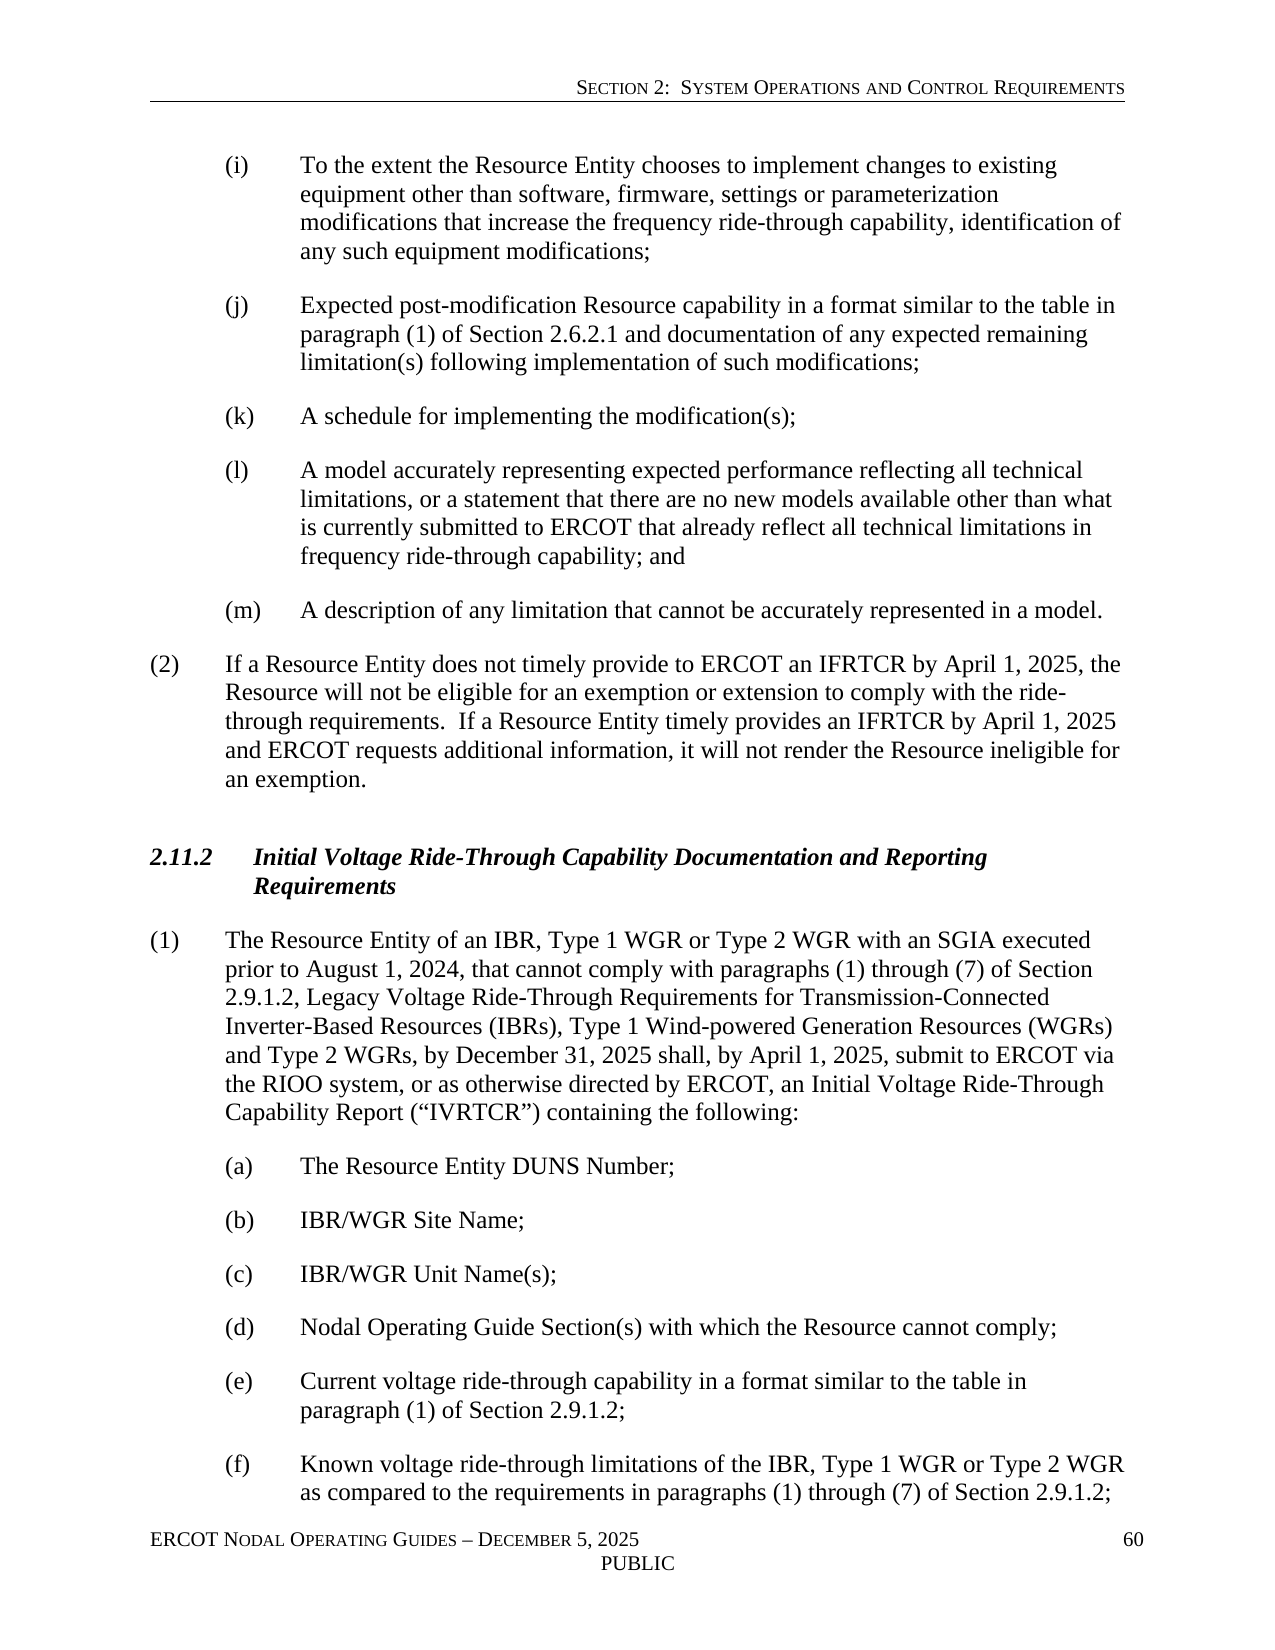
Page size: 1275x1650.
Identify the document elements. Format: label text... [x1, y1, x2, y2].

text (d) Nodal Operating Guide Section(s) with which the Resource cannot comply; [225, 1312, 1125, 1341]
text (j) Expected post-modification Resource capability in a format similar to the table in paragraph (1) of Section 2.6.2.1 and documentation of any expected remaining limitation(s) following implementation of such modifications; [225, 290, 1125, 376]
text (c) IBR/WGR Unit Name(s); [150, 1259, 1125, 1287]
text (a) The Resource Entity DUNS Number; [150, 1151, 1125, 1180]
text (f) Known voltage ride-through limitations of the IBR, Type 1 WGR or Type 2 WGR as compared to the requirements in paragraphs (1) through (7) of Section 2.9.1.2; [225, 1449, 1125, 1506]
text (i) To the extent the Resource Entity chooses to implement changes to existing equipment other than software, firmware, settings or parameterization modifications that increase the frequency ride-through capability, identification of any such equipment modifications; [225, 150, 1125, 265]
text (1) The Resource Entity of an IBR, Type 1 WGR or Type 2 WGR with an SGIA executed prior to August 1, 2024, that cannot comply with paragraphs (1) through (7) of Section 2.9.1.2, Legacy Voltage Ride-Through Requirements for Transmission-Connected Inverter-Based Resources (IBRs), Type 1 Wind-powered Generation Resources (WGRs) and Type 2 WGRs, by December 31, 2025 shall, by April 1, 2025, submit to ERCOT via the RIOO system, or as otherwise directed by ERCOT, an Initial Voltage Ride-Through Capability Report (“IVRTCR”) containing the following: [150, 925, 1125, 1126]
text (l) A model accurately representing expected performance reflecting all technical limitations, or a statement that there are no new models available other than what is currently submitted to ERCOT that already reflect all technical limitations in frequency ride-through capability; and [225, 455, 1125, 570]
subtitle 2.11.2 Initial Voltage Ride-Through Capability Documentation and Reporting Requirements [150, 842, 1125, 900]
text (k) A schedule for implementing the modification(s); [225, 401, 1125, 430]
text (m) A description of any limitation that cannot be accurately represented in a model. [225, 595, 1125, 624]
text (e) Current voltage ride-through capability in a format similar to the table in paragraph (1) of Section 2.9.1.2; [225, 1366, 1125, 1424]
text (2) If a Resource Entity does not timely provide to ERCOT an IFRTCR by April 1, 2025, the Resource will not be eligible for an exemption or extension to comply with the ride-through requirements. If a Resource Entity timely provides an IFRTCR by April 1, 2025 and ERCOT requests additional information, it will not render the Resource ineligible for an exemption. [150, 649, 1125, 792]
text (b) IBR/WGR Site Name; [150, 1205, 1125, 1234]
